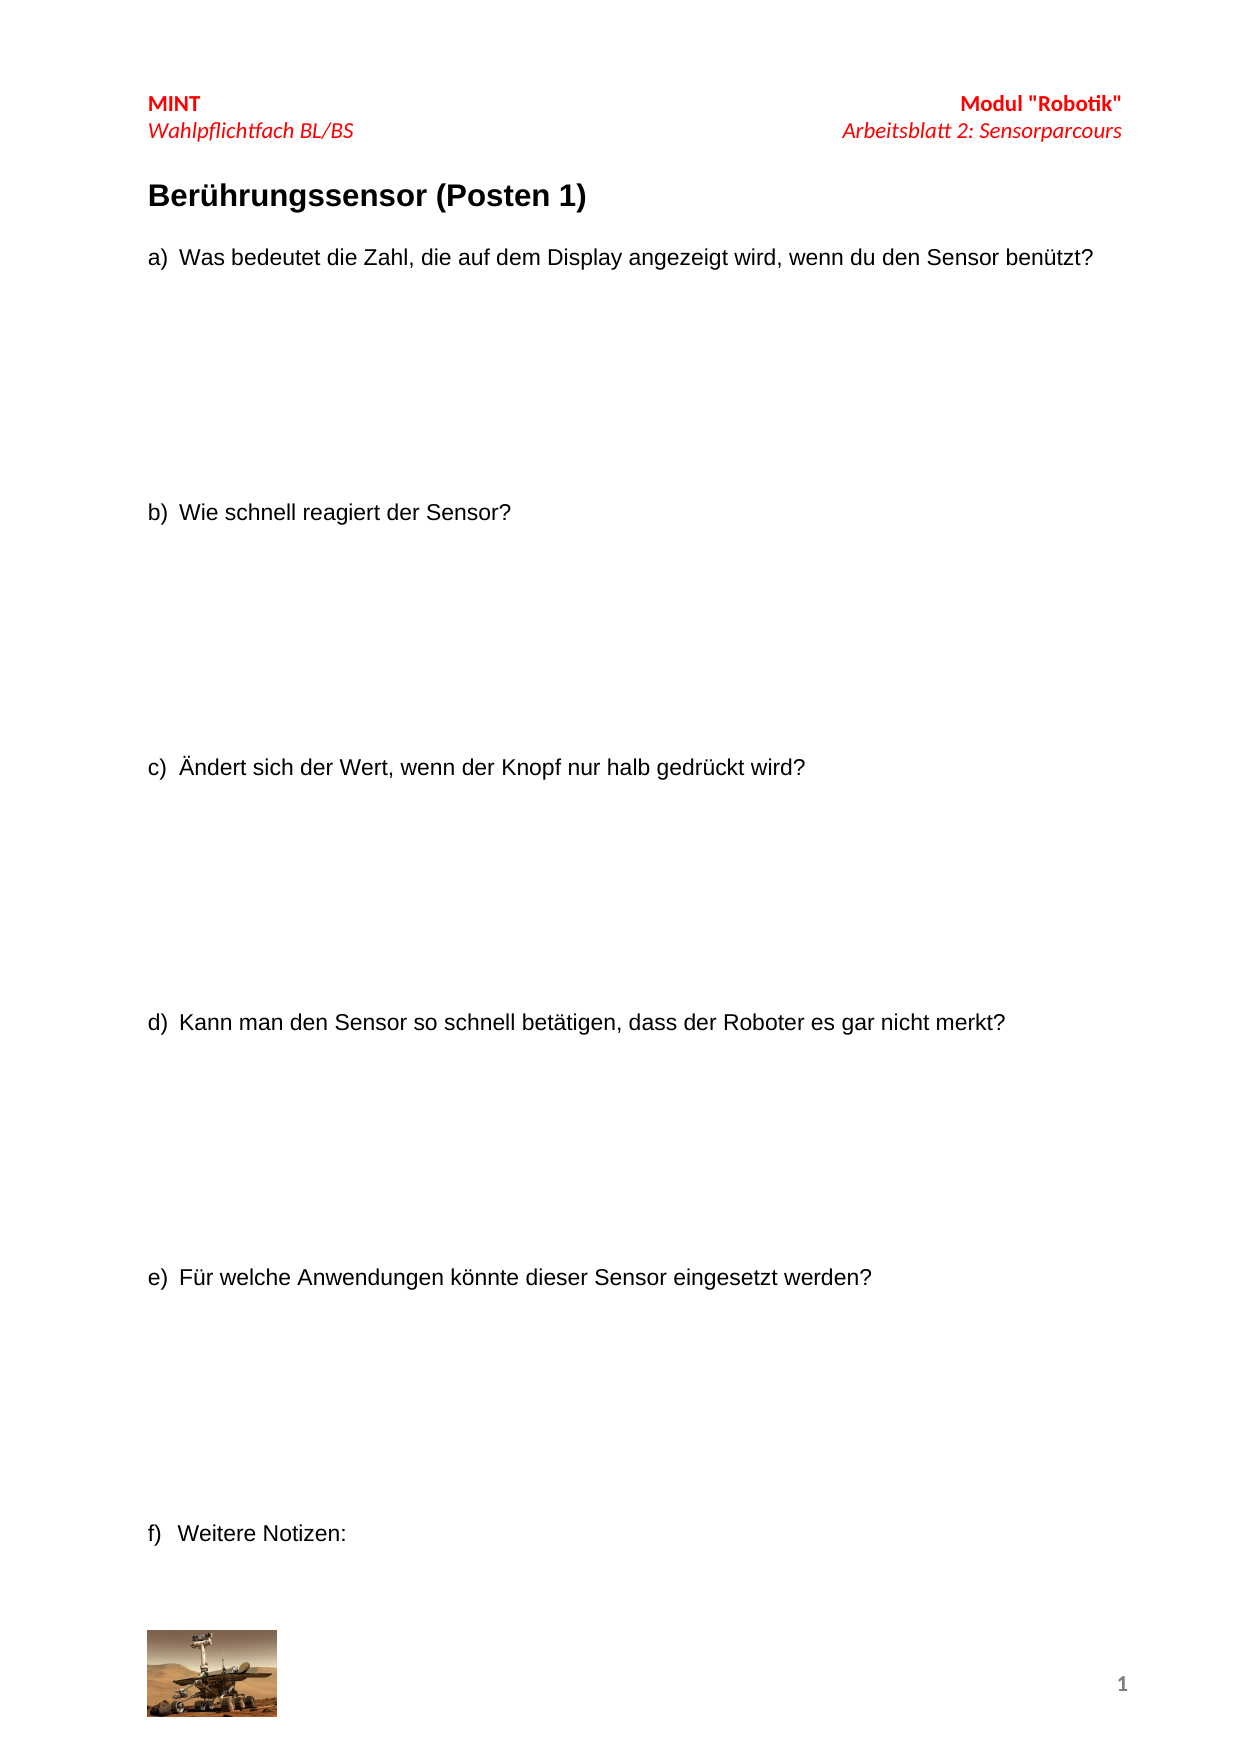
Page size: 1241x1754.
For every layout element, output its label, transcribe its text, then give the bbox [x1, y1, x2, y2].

text Für welche Anwendungen könnte dieser Sensor eingesetzt werden? [148, 1264, 1122, 1291]
picture [147, 1630, 277, 1717]
subtitle Berührungssensor (Posten 1) [148, 177, 1122, 213]
text f) Weitere Notizen: [148, 1519, 1122, 1546]
text Wie schnell reagiert der Sensor? [148, 499, 1122, 525]
text Ändert sich der Wert, wenn der Knopf nur halb gedrückt wird? [148, 754, 1122, 780]
text Was bedeutet die Zahl, die auf dem Display angezeigt wird, wenn du den Sensor benützt? [148, 243, 1122, 270]
text Kann man den Sensor so schnell betätigen, dass der Roboter es gar nicht merkt? [148, 1009, 1122, 1035]
